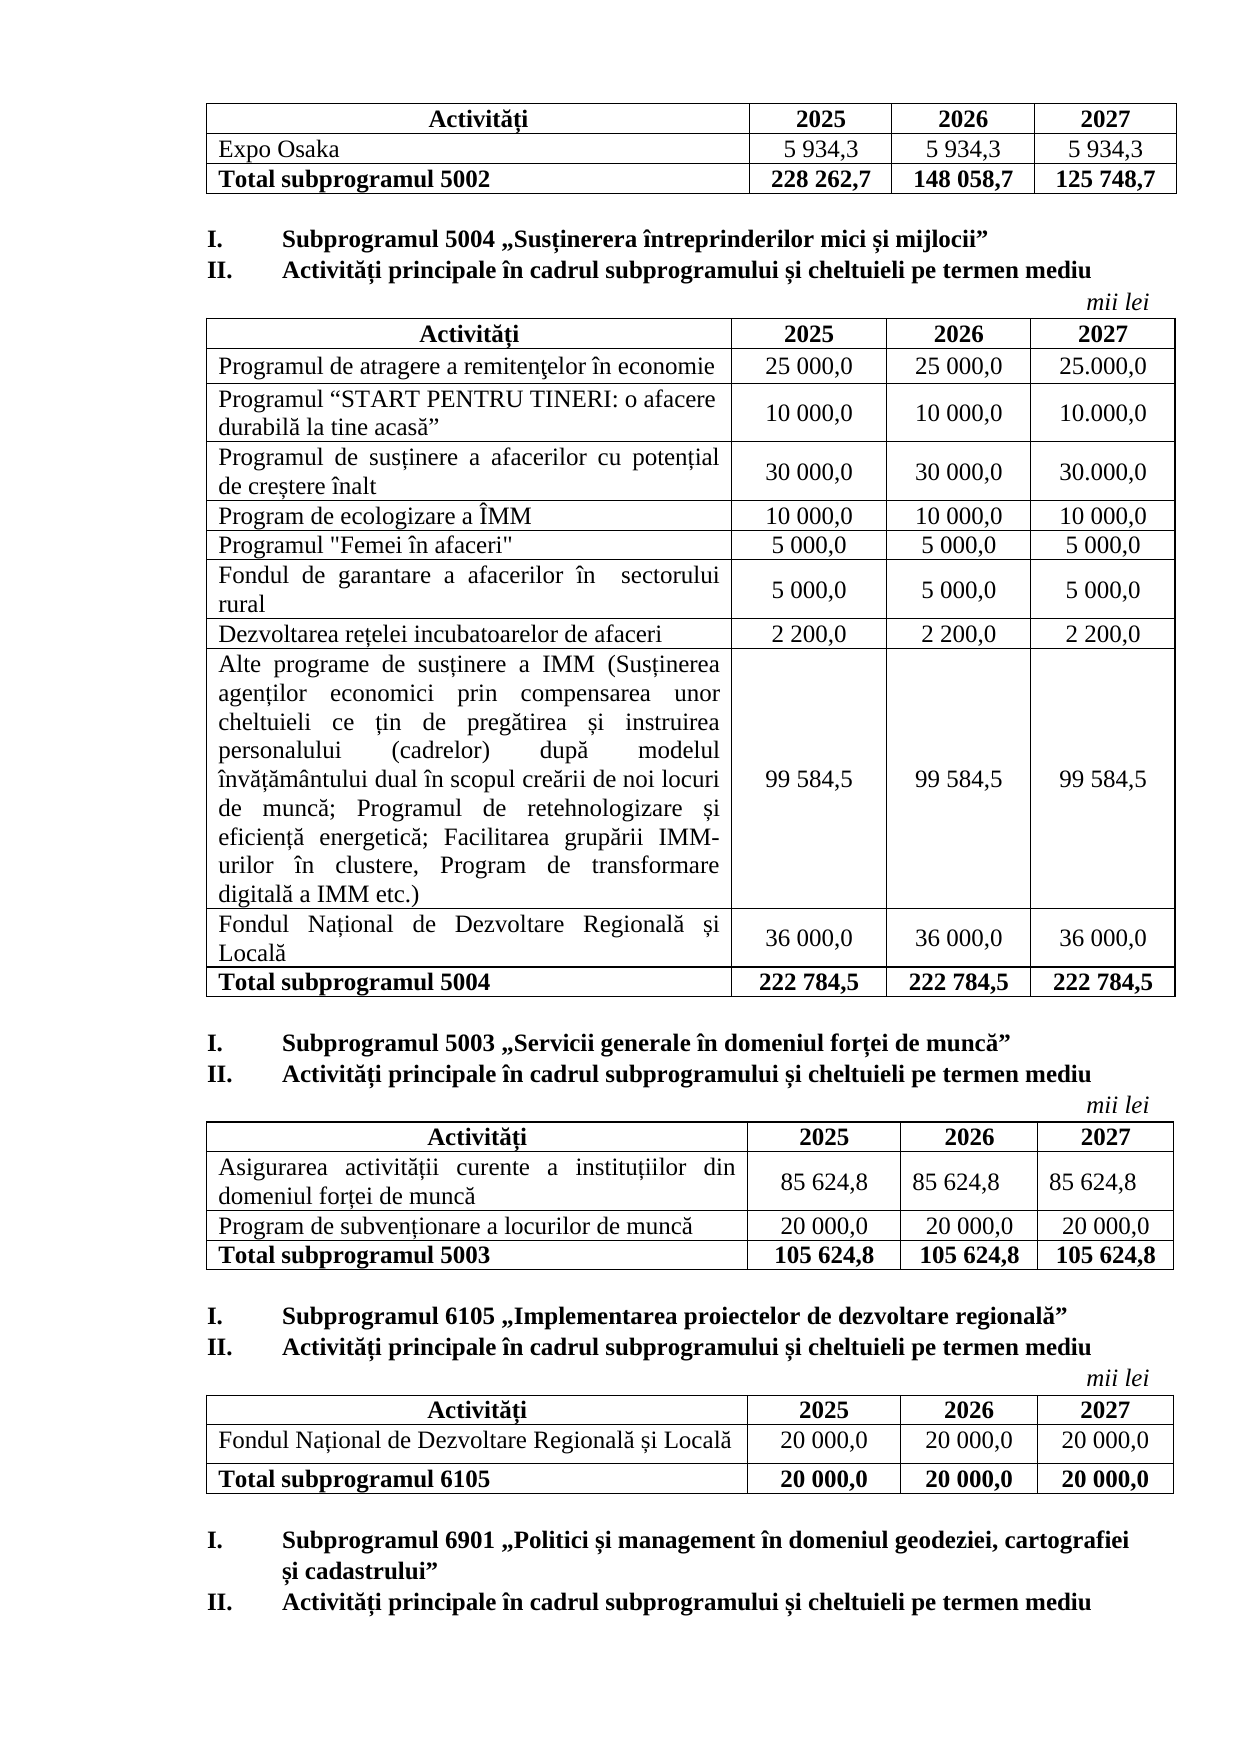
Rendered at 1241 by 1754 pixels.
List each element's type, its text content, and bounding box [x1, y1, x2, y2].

list Activități principale în cadrul subprogramului și cheltuieli pe termen mediu [207, 1332, 1152, 1361]
table_cell Dezvoltarea rețelei incubatoarelor de afaceri [207, 619, 731, 648]
table_cell 228 262,7 [750, 164, 891, 192]
list mii lei [282, 287, 1152, 315]
table_cell 125 748,7 [1035, 164, 1176, 192]
table_cell 2 200,0 [1031, 619, 1174, 648]
list Subprogramul 5003 „Servicii generale în domeniul forței de muncă” [207, 1028, 1152, 1057]
table_cell 5 000,0 [1031, 531, 1174, 559]
table_header 2027 [1038, 1396, 1173, 1424]
table_cell Programul “START PENTRU TINERI: o afacere durabilă la tine acasă” [207, 384, 731, 441]
table_cell 20 000,0 [1038, 1211, 1173, 1239]
table_cell 20 000,0 [748, 1211, 900, 1239]
list mii lei [282, 1363, 1152, 1392]
table_cell Total subprogramul 6105 [207, 1464, 747, 1493]
table_cell 85 624,8 [1038, 1152, 1173, 1210]
table_cell 10 000,0 [732, 501, 886, 529]
table_cell Fondul Național de Dezvoltare Regională și Locală [207, 909, 731, 966]
list mii lei [282, 1090, 1152, 1119]
table_cell 25 000,0 [732, 349, 886, 383]
table_header Activități [207, 1396, 747, 1424]
table_cell Fondul Național de Dezvoltare Regională și Locală [207, 1425, 747, 1463]
table_cell Alte programe de susținere a IMM (Susținerea agenților economici prin compensarea unor cheltuieli ce țin de pregătirea și instruirea personalului (cadrelor) după modelul învățământului dual în scopul creării de noi locuri de muncă; Programul de retehnologizare și eficiență energetică; Facilitarea grupării IMM-urilor în clustere, Program de transformare digitală a IMM etc.) [207, 649, 731, 908]
table_cell 30 000,0 [732, 442, 886, 500]
table_header Activități [207, 1123, 747, 1151]
table_cell Asigurarea activității curente a instituțiilor din domeniul forței de muncă [207, 1152, 747, 1210]
table_cell Programul "Femei în afaceri" [207, 531, 731, 559]
table_header 2026 [901, 1396, 1037, 1424]
list Activități principale în cadrul subprogramului și cheltuieli pe termen mediu [207, 1059, 1152, 1088]
table_cell 5 000,0 [887, 560, 1030, 618]
table_header 2025 [750, 104, 891, 133]
table_cell 222 784,5 [732, 968, 886, 996]
table_cell 20 000,0 [748, 1425, 900, 1463]
table_cell Total subprogramul 5003 [207, 1241, 747, 1269]
table_cell 20 000,0 [1038, 1464, 1173, 1493]
table_header 2027 [1035, 104, 1176, 133]
table_cell 99 584,5 [887, 649, 1030, 908]
table_cell Programul de atragere a remitenţelor în economie [207, 349, 731, 383]
table_header Activități [207, 319, 731, 347]
table_cell 10 000,0 [887, 384, 1030, 441]
table_cell 25 000,0 [887, 349, 1030, 383]
table_cell Total subprogramul 5004 [207, 968, 731, 996]
table_header 2027 [1038, 1123, 1173, 1151]
table_cell 10 000,0 [732, 384, 886, 441]
table_cell 20 000,0 [901, 1211, 1037, 1239]
table_cell 20 000,0 [901, 1464, 1037, 1493]
table_cell 10 000,0 [1031, 501, 1174, 529]
table_cell 99 584,5 [732, 649, 886, 908]
table_cell 2 200,0 [732, 619, 886, 648]
table_cell 25.000,0 [1031, 349, 1174, 383]
table_cell 20 000,0 [748, 1464, 900, 1493]
table_cell 30 000,0 [887, 442, 1030, 500]
table_cell 2 200,0 [887, 619, 1030, 648]
table_cell Expo Osaka [207, 134, 749, 163]
table_cell 99 584,5 [1031, 649, 1174, 908]
list Subprogramul 5004 „Susținerera întreprinderilor mici și mijlocii” [207, 224, 1152, 253]
table_cell Total subprogramul 5002 [207, 164, 749, 192]
table_header 2026 [901, 1123, 1037, 1151]
table_cell Program de ecologizare a ÎMM [207, 501, 731, 529]
table_cell 222 784,5 [1031, 968, 1174, 996]
table_header 2025 [732, 319, 886, 347]
table_cell Fondul de garantare a afacerilor în sectorului rural [207, 560, 731, 618]
table_cell 105 624,8 [1038, 1241, 1173, 1269]
table_cell 5 934,3 [1035, 134, 1176, 163]
table_cell 30.000,0 [1031, 442, 1174, 500]
table_cell 10 000,0 [887, 501, 1030, 529]
table_cell 5 934,3 [750, 134, 891, 163]
table_cell Program de subvenționare a locurilor de muncă [207, 1211, 747, 1239]
table_cell 85 624,8 [748, 1152, 900, 1210]
table_header 2025 [748, 1123, 900, 1151]
table_cell 5 000,0 [1031, 560, 1174, 618]
table_cell 20 000,0 [1038, 1425, 1173, 1463]
table_cell 5 000,0 [732, 560, 886, 618]
table_cell 5 000,0 [732, 531, 886, 559]
table_cell 105 624,8 [748, 1241, 900, 1269]
list Subprogramul 6105 „Implementarea proiectelor de dezvoltare regională” [207, 1301, 1152, 1330]
table_cell 36 000,0 [732, 909, 886, 966]
list Activități principale în cadrul subprogramului și cheltuieli pe termen mediu [207, 1587, 1152, 1616]
table_header 2026 [887, 319, 1030, 347]
table_cell 20 000,0 [901, 1425, 1037, 1463]
table_cell 5 000,0 [887, 531, 1030, 559]
table_cell 36 000,0 [1031, 909, 1174, 966]
table_header 2025 [748, 1396, 900, 1424]
list Activități principale în cadrul subprogramului și cheltuieli pe termen mediu [207, 256, 1152, 284]
table_header 2027 [1031, 319, 1174, 347]
table_cell Programul de susținere a afacerilor cu potențial de creștere înalt [207, 442, 731, 500]
list Subprogramul 6901 „Politici și management în domeniul geodeziei, cartografiei și cadastrului” [207, 1525, 1152, 1585]
table_cell 36 000,0 [887, 909, 1030, 966]
table_cell 148 058,7 [892, 164, 1034, 192]
table_cell 5 934,3 [892, 134, 1034, 163]
table_cell 85 624,8 [901, 1152, 1037, 1210]
table_cell 105 624,8 [901, 1241, 1037, 1269]
table_cell 222 784,5 [887, 968, 1030, 996]
table_header 2026 [892, 104, 1034, 133]
table_cell 10.000,0 [1031, 384, 1174, 441]
table_header Activități [207, 104, 749, 133]
